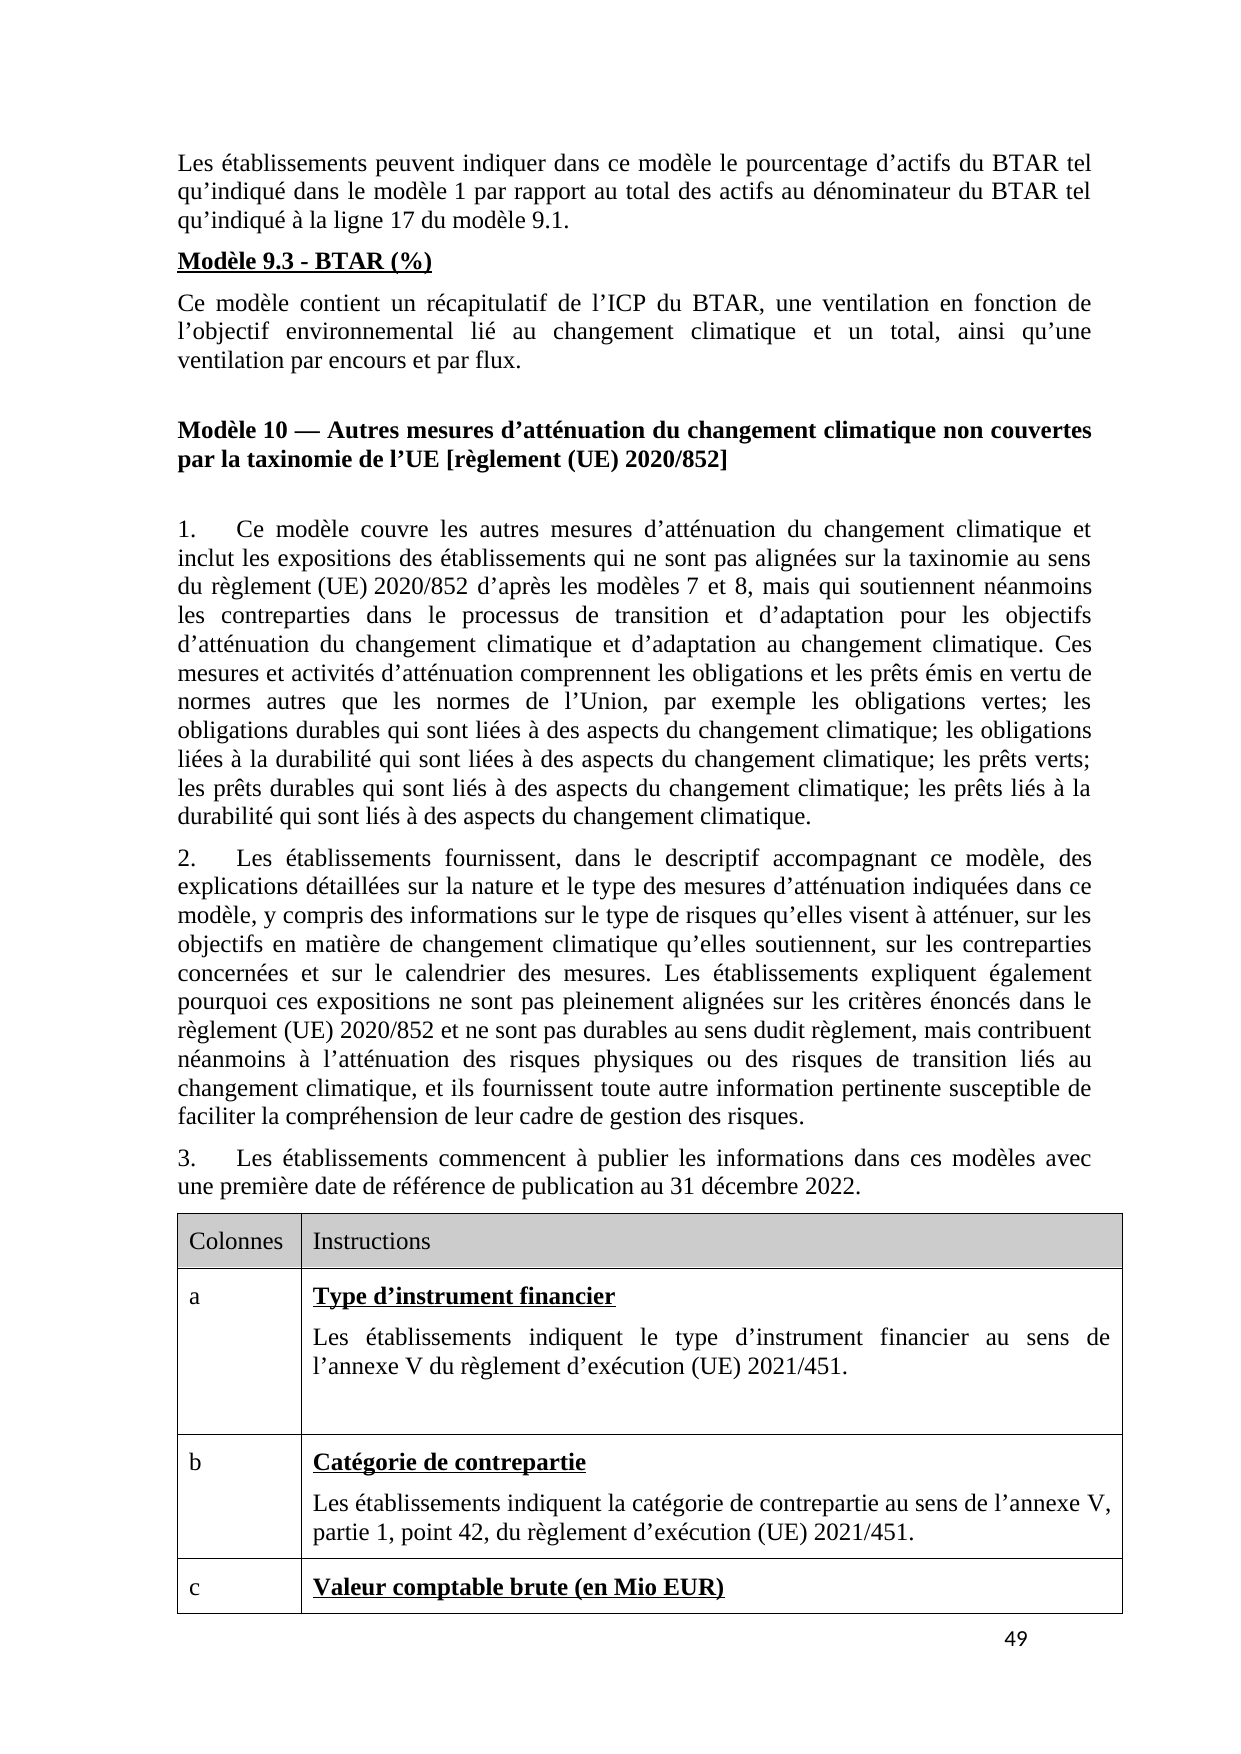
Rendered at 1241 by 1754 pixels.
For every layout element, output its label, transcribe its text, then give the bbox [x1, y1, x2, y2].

table_cell Catégorie de contrepartie Les établissements indiquent la catégorie de contrepartie au sens de l’annexe V, partie 1, point 42, du règlement d’exécution (UE) 2021/451. [302, 1435, 1122, 1558]
table_cell Type d’instrument financier Les établissements indiquent le type d’instrument financier au sens de l’annexe V du règlement d’exécution (UE) 2021/451. [302, 1269, 1122, 1433]
table_header Colonnes [178, 1214, 301, 1267]
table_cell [302, 1559, 1122, 1613]
list Les établissements fournissent, dans le descriptif accompagnant ce modèle, des explications détaillées sur la nature et le type des mesures d’atténuation indiquées dans ce modèle, y compris des informations sur le type de risques qu’elles visent à atténuer, sur les objectifs en matière de changement climatique qu’elles soutiennent, sur les contreparties concernées et sur le calendrier des mesures. Les établissements expliquent également pourquoi ces expositions ne sont pas pleinement alignées sur les critères énoncés dans le règlement (UE) 2020/852 et ne sont pas durables au sens dudit règlement, mais contribuent néanmoins à l’atténuation des risques physiques ou des risques de transition liés au changement climatique, et ils fournissent toute autre information pertinente susceptible de faciliter la compréhension de leur cadre de gestion des risques. [177, 843, 1092, 1130]
list Ce modèle couvre les autres mesures d’atténuation du changement climatique et inclut les expositions des établissements qui ne sont pas alignées sur la taxinomie au sens du règlement (UE) 2020/852 d’après les modèles 7 et 8, mais qui soutiennent néanmoins les contreparties dans le processus de transition et d’adaptation pour les objectifs d’atténuation du changement climatique et d’adaptation au changement climatique. Ces mesures et activités d’atténuation comprennent les obligations et les prêts émis en vertu de normes autres que les normes de l’Union, par exemple les obligations vertes; les obligations durables qui sont liées à des aspects du changement climatique; les obligations liées à la durabilité qui sont liées à des aspects du changement climatique; les prêts verts; les prêts durables qui sont liés à des aspects du changement climatique; les prêts liés à la durabilité qui sont liés à des aspects du changement climatique. [177, 514, 1092, 830]
text Ce modèle contient un récapitulatif de l’ICP du BTAR, une ventilation en fonction de l’objectif environnemental lié au changement climatique et un total, ainsi qu’une ventilation par encours et par flux. [177, 288, 1092, 374]
table_cell b [178, 1435, 301, 1558]
text Modèle 9.3 - BTAR (%) [177, 246, 1092, 275]
table_cell c [178, 1559, 301, 1613]
table_cell a [178, 1269, 301, 1433]
list Les établissements commencent à publier les informations dans ces modèles avec une première date de référence de publication au 31 décembre 2022. [177, 1143, 1092, 1200]
table_header Instructions [302, 1214, 1122, 1267]
text Modèle 10 — Autres mesures d’atténuation du changement climatique non couvertes par la taxinomie de l’UE [règlement (UE) 2020/852] [177, 415, 1092, 473]
list Les établissements peuvent indiquer dans ce modèle le pourcentage d’actifs du BTAR tel qu’indiqué dans le modèle 1 par rapport au total des actifs au dénominateur du BTAR tel qu’indiqué à la ligne 17 du modèle 9.1. [177, 148, 1092, 234]
